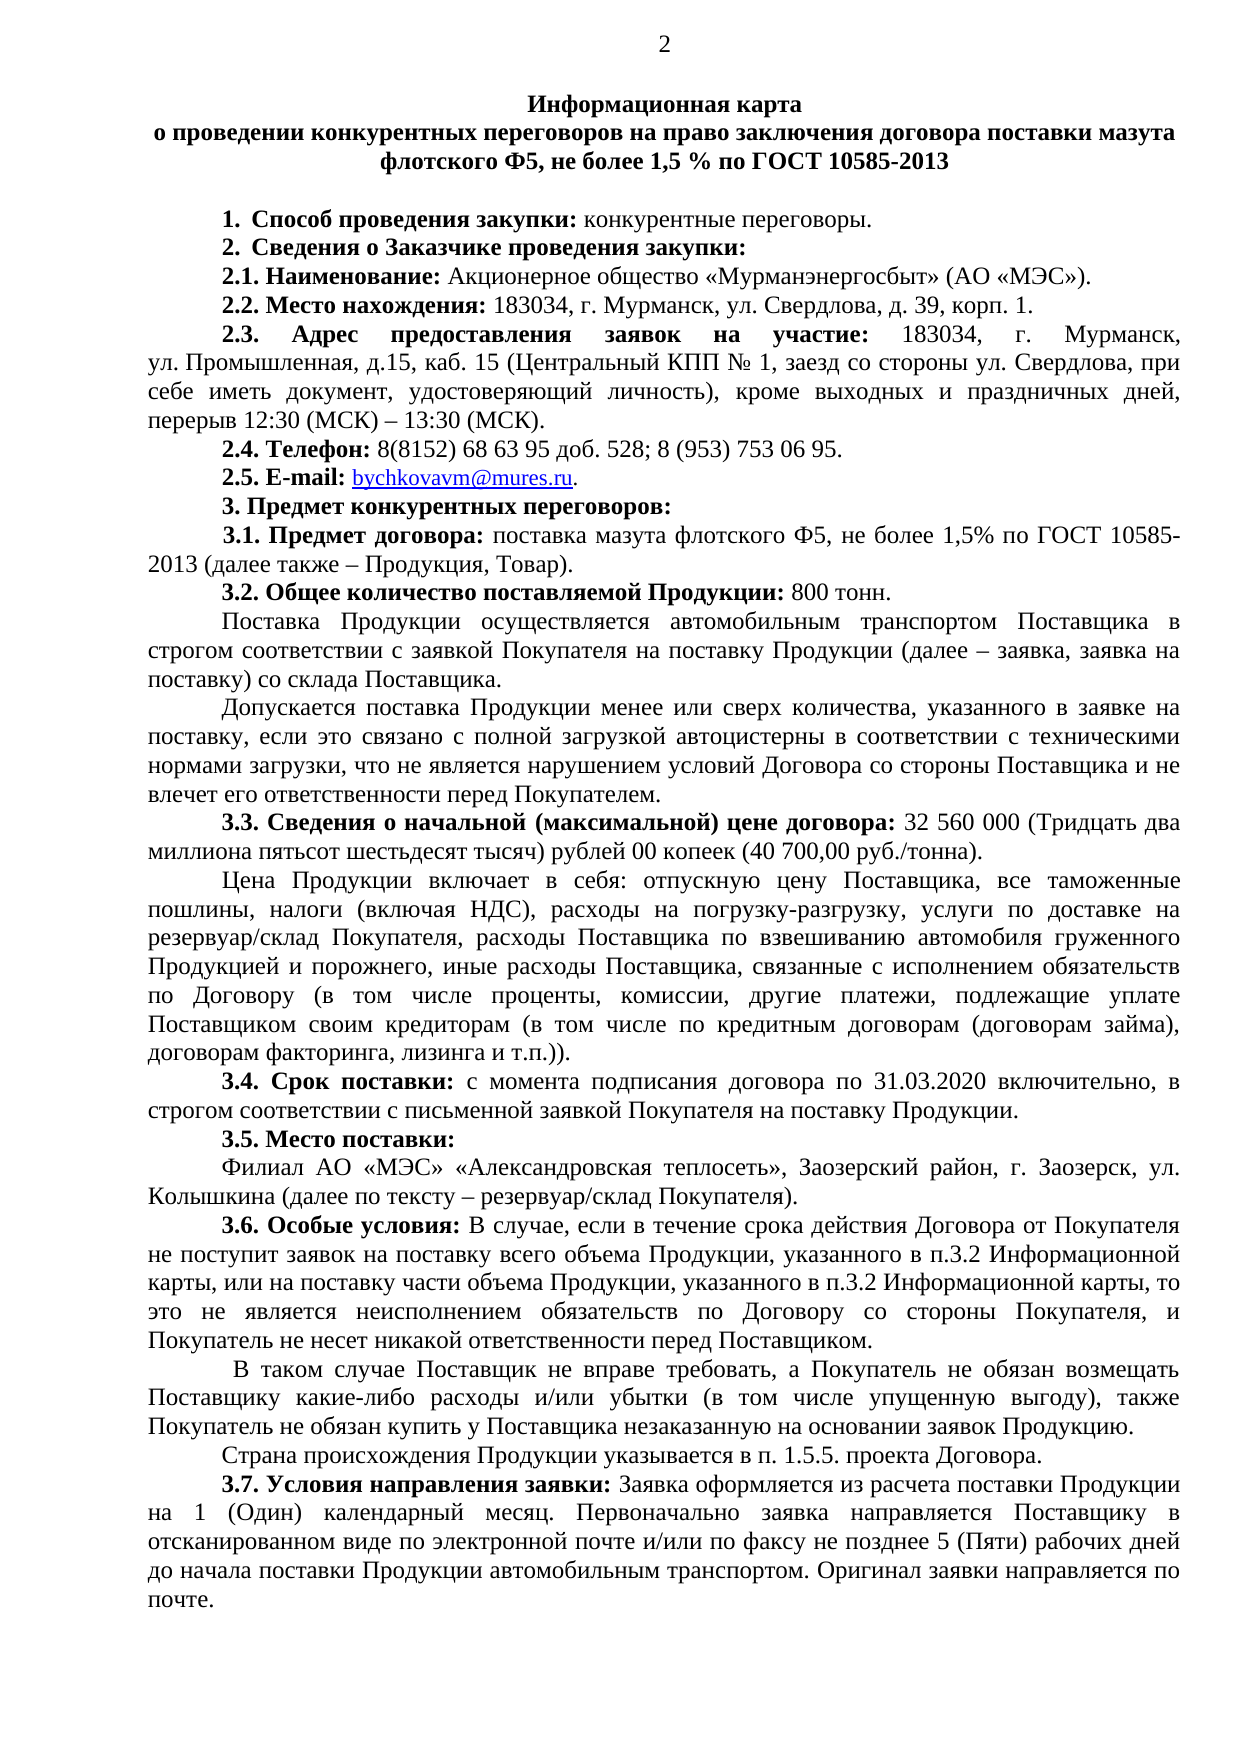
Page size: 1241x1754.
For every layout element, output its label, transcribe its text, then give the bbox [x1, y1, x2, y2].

text 2.5. Е-mail: bychkovavm@mures.ru. [148, 462, 1181, 491]
list Способ проведения закупки: конкурентные переговоры. [148, 204, 1181, 232]
text Филиал АО «МЭС» «Александровская теплосеть», Заозерский район, г. Заозерск, ул. Колышкина (далее по тексту – резервуар/склад Покупателя). [148, 1152, 1181, 1210]
text 3.7. Условия направления заявки: Заявка оформляется из расчета поставки Продукции на 1 (Один) календарный месяц. Первоначально заявка направляется Поставщику в отсканированном виде по электронной почте и/или по факсу не позднее 5 (Пяти) рабочих дней до начала поставки Продукции автомобильным транспортом. Оригинал заявки направляется по почте. [148, 1469, 1181, 1612]
text Поставка Продукции осуществляется автомобильным транспортом Поставщика в строгом соответствии с заявкой Покупателя на поставку Продукции (далее – заявка, заявка на поставку) со склада Поставщика. [148, 606, 1181, 692]
text 3.1. Предмет договора: поставка мазута флотского Ф5, не более 1,5% по ГОСТ 10585-2013 (далее также – Продукция, Товар). [148, 520, 1181, 577]
list Сведения о Заказчике проведения закупки: [148, 232, 1181, 261]
text 2.3. Адрес предоставления заявок на участие: 183034, г. Мурманск, ул. Промышленная, д.15, каб. 15 (Центральный КПП № 1, заезд со стороны ул. Свердлова, при себе иметь документ, удостоверяющий личность), кроме выходных и праздничных дней, перерыв 12:30 (МСК) – 13:30 (МСК). [148, 319, 1181, 434]
text Цена Продукции включает в себя: отпускную цену Поставщика, все таможенные пошлины, налоги (включая НДС), расходы на погрузку-разгрузку, услуги по доставке на резервуар/склад Покупателя, расходы Поставщика по взвешиванию автомобиля груженного Продукцией и порожнего, иные расходы Поставщика, связанные с исполнением обязательств по Договору (в том числе проценты, комиссии, другие платежи, подлежащие уплате Поставщиком своим кредиторам (в том числе по кредитным договорам (договорам займа), договорам факторинга, лизинга и т.п.)). [148, 865, 1181, 1066]
text 3. Предмет конкурентных переговоров: [148, 491, 1181, 520]
text о проведении конкурентных переговоров на право заключения договора поставки мазута флотского Ф5, не более 1,5 % по ГОСТ 10585-2013 [148, 117, 1181, 175]
text 3.3. Сведения о начальной (максимальной) цене договора: 32 560 000 (Тридцать два миллиона пятьсот шестьдесят тысяч) рублей 00 копеек (40 700,00 руб./тонна). [148, 807, 1181, 865]
text 3.5. Место поставки: [148, 1124, 1181, 1152]
text Допускается поставка Продукции менее или сверх количества, указанного в заявке на поставку, если это связано с полной загрузкой автоцистерны в соответствии с техническими нормами загрузки, что не является нарушением условий Договора со стороны Поставщика и не влечет его ответственности перед Покупателем. [148, 692, 1181, 807]
text Информационная карта [148, 89, 1181, 117]
text 3.6. Особые условия: В случае, если в течение срока действия Договора от Покупателя не поступит заявок на поставку всего объема Продукции, указанного в п.3.2 Информационной карты, или на поставку части объема Продукции, указанного в п.3.2 Информационной карты, то это не является неисполнением обязательств по Договору со стороны Покупателя, и Покупатель не несет никакой ответственности перед Поставщиком. [148, 1210, 1181, 1354]
text 2.4. Телефон: 8(8152) 68 63 95 доб. 528; 8 (953) 753 06 95. [148, 434, 1181, 462]
text 2.2. Место нахождения: 183034, г. Мурманск, ул. Свердлова, д. 39, корп. 1. [148, 290, 1181, 319]
text Страна происхождения Продукции указывается в п. 1.5.5. проекта Договора. [148, 1440, 1181, 1469]
text 3.2. Общее количество поставляемой Продукции: 800 тонн. [148, 577, 1181, 606]
text 2.1. Наименование: Акционерное общество «Мурманэнергосбыт» (АО «МЭС»). [148, 261, 1181, 290]
text В таком случае Поставщик не вправе требовать, а Покупатель не обязан возмещать Поставщику какие-либо расходы и/или убытки (в том числе упущенную выгоду), также Покупатель не обязан купить у Поставщика незаказанную на основании заявок Продукцию. [148, 1354, 1181, 1440]
text 3.4. Срок поставки: с момента подписания договора по 31.03.2020 включительно, в строгом соответствии с письменной заявкой Покупателя на поставку Продукции. [148, 1066, 1181, 1124]
